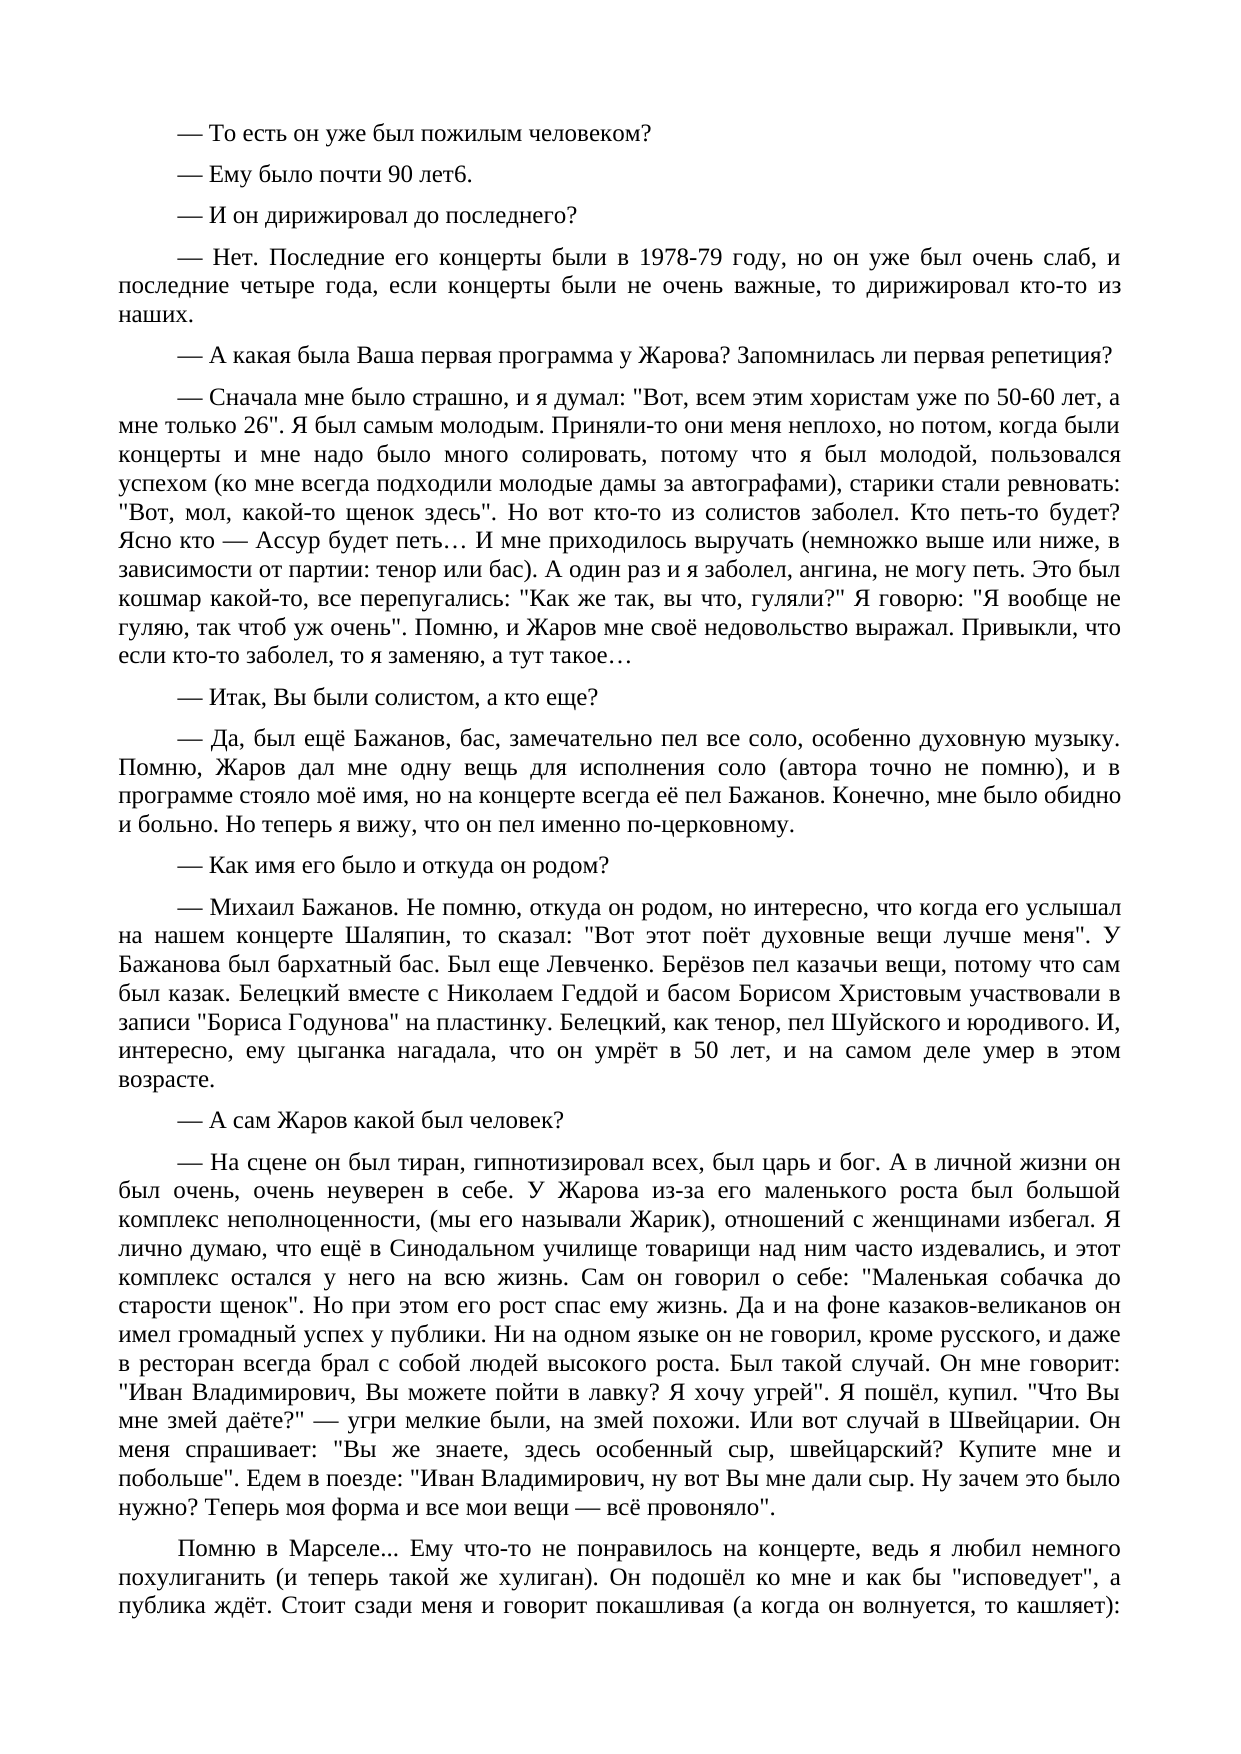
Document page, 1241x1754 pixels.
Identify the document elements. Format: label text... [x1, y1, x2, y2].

text — Итак, Вы были солистом, а кто еще? [118, 682, 1122, 711]
text — А сам Жаров какой был человек? [118, 1106, 1122, 1134]
text — И он дирижировал до последнего? [118, 201, 1122, 229]
text — То есть он уже был пожилым человеком? [118, 118, 1122, 147]
text — Как имя его было и откуда он родом? [118, 851, 1122, 879]
text — Михаил Бажанов. Не помню, откуда он родом, но интересно, что когда его услышал на нашем концерте Шаляпин, то сказал: "Вот этот поёт духовные вещи лучше меня". У Бажанова был бархатный бас. Был еще Левченко. Берёзов пел казачьи вещи, потому что сам был казак. Белецкий вместе с Николаем Геддой и басом Борисом Христовым участвовали в записи "Бориса Годунова" на пластинку. Белецкий, как тенор, пел Шуйского и юродивого. И, интересно, ему цыганка нагадала, что он умрёт в 50 лет, и на самом деле умер в этом возрасте. [118, 892, 1122, 1093]
text — А какая была Ваша первая программа у Жарова? Запомнилась ли первая репетиция? [118, 341, 1122, 369]
text — Сначала мне было страшно, и я думал: "Вот, всем этим хористам уже по 50-60 лет, а мне только 26". Я был самым молодым. Приняли-то они меня неплохо, но потом, когда были концерты и мне надо было много солировать, потому что я был молодой, пользовался успехом (ко мне всегда подходили молодые дамы за автографами), старики стали ревновать: "Вот, мол, какой-то щенок здесь". Но вот кто-то из солистов заболел. Кто петь-то будет? Ясно кто — Ассур будет петь… И мне приходилось выручать (немножко выше или ниже, в зависимости от партии: тенор или бас). А один раз и я заболел, ангина, не могу петь. Это был кошмар какой-то, все перепугались: "Как же так, вы что, гуляли?" Я говорю: "Я вообще не гуляю, так чтоб уж очень". Помню, и Жаров мне своё недовольство выражал. Привыкли, что если кто-то заболел, то я заменяю, а тут такое… [118, 382, 1122, 669]
text — Ему было почти 90 лет6. [118, 159, 1122, 188]
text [118, 1533, 1122, 1619]
text — Да, был ещё Бажанов, бас, замечательно пел все соло, особенно духовную музыку. Помню, Жаров дал мне одну вещь для исполнения соло (автора точно не помню), и в программе стояло моё имя, но на концерте всегда её пел Бажанов. Конечно, мне было обидно и больно. Но теперь я вижу, что он пел именно по-церковному. [118, 723, 1122, 838]
text — Нет. Последние его концерты были в 1978-79 году, но он уже был очень слаб, и последние четыре года, если концерты были не очень важные, то дирижировал кто-то из наших. [118, 242, 1122, 328]
text — На сцене он был тиран, гипнотизировал всех, был царь и бог. А в личной жизни он был очень, очень неуверен в себе. У Жарова из-за его маленького роста был большой комплекс неполноценности, (мы его называли Жарик), отношений с женщинами избегал. Я лично думаю, что ещё в Синодальном училище товарищи над ним часто издевались, и этот комплекс остался у него на всю жизнь. Сам он говорил о себе: "Маленькая собачка до старости щенок". Но при этом его рост спас ему жизнь. Да и на фоне казаков-великанов он имел громадный успех у публики. Ни на одном языке он не говорил, кроме русского, и даже в ресторан всегда брал с собой людей высокого роста. Был такой случай. Он мне говорит: "Иван Владимирович, Вы можете пойти в лавку? Я хочу угрей". Я пошёл, купил. "Что Вы мне змей даёте?" — угри мелкие были, на змей похожи. Или вот случай в Швейцарии. Он меня спрашивает: "Вы же знаете, здесь особенный сыр, швейцарский? Купите мне и побольше". Едем в поезде: "Иван Владимирович, ну вот Вы мне дали сыр. Ну зачем это было нужно? Теперь моя форма и все мои вещи — всё провоняло". [118, 1147, 1122, 1521]
